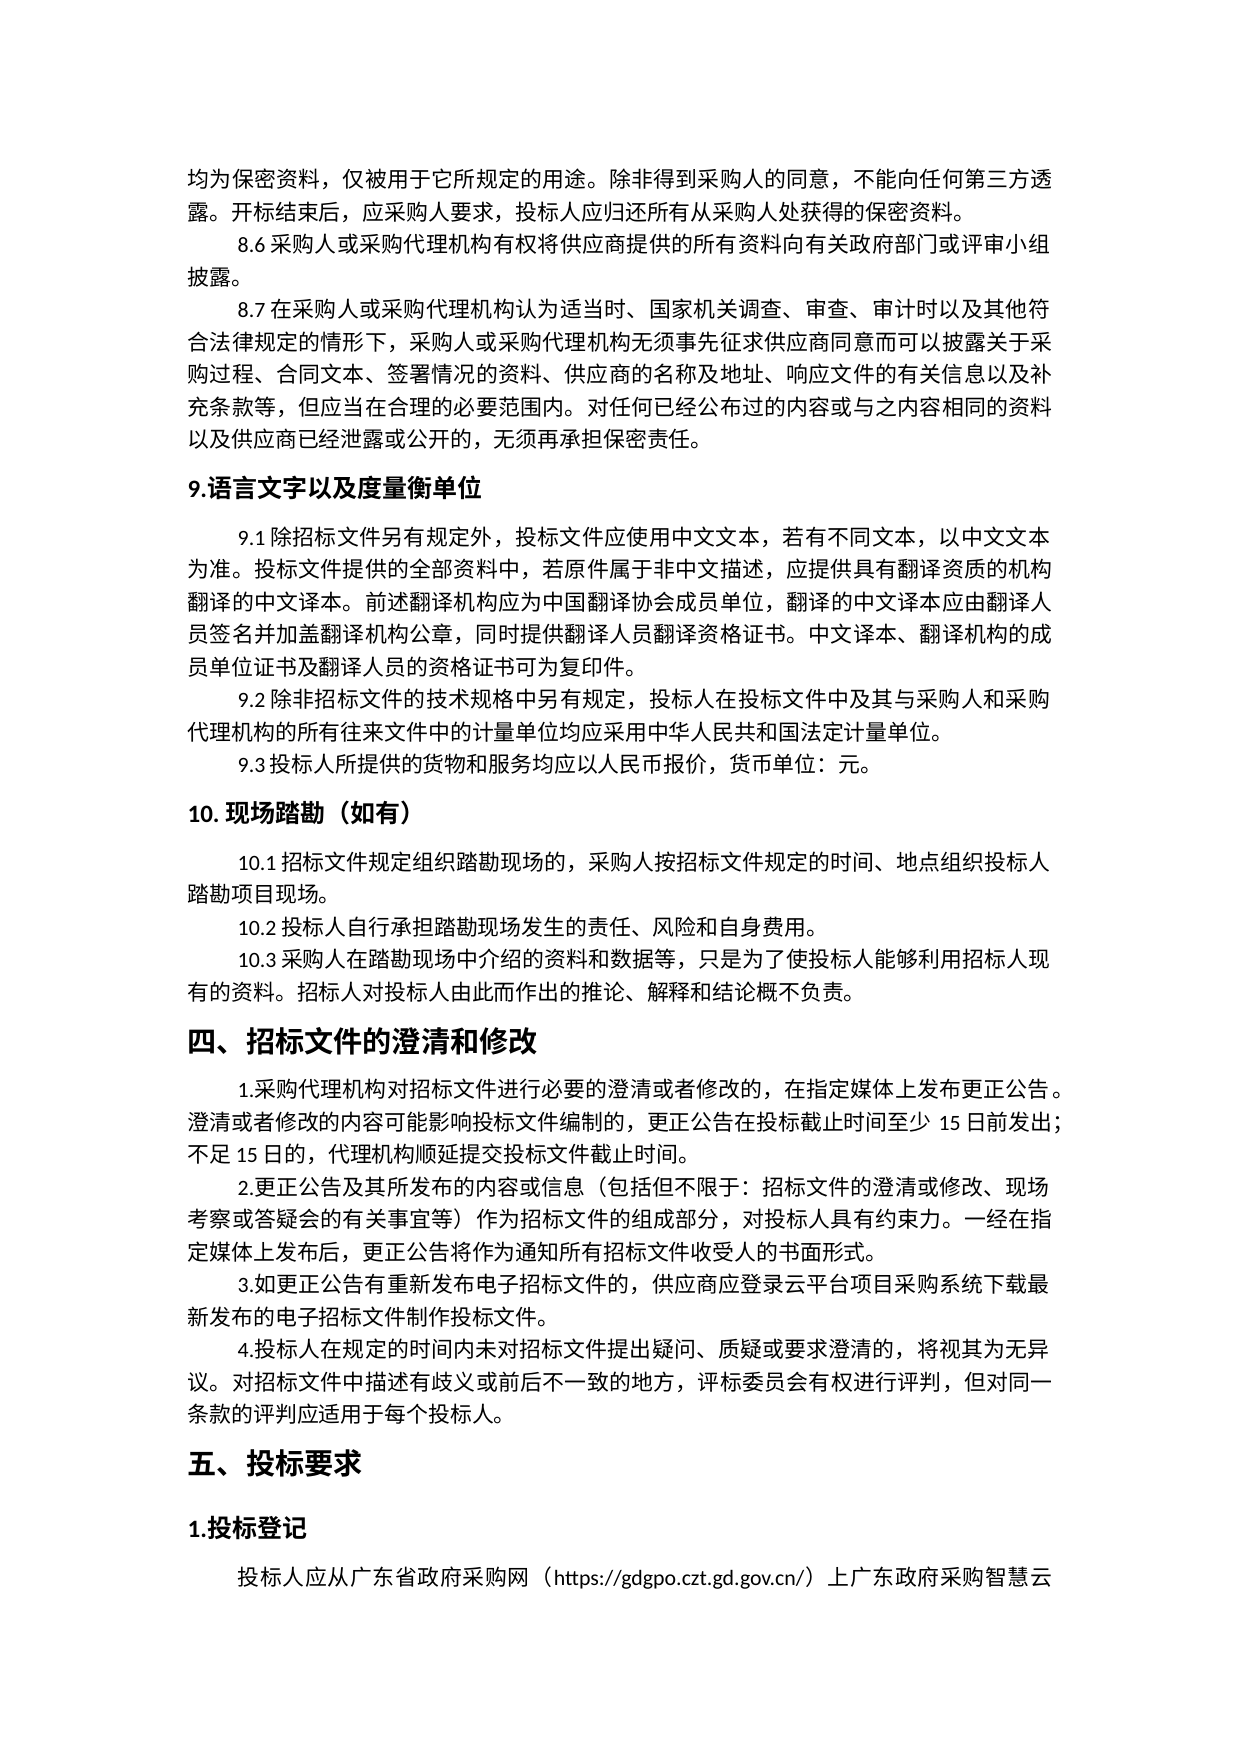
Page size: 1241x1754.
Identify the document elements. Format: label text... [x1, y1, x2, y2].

text 五、投标要求 [187, 1429, 1053, 1494]
text 2.更正公告及其所发布的内容或信息（包括但不限于：招标文件的澄清或修改、现场考察或答疑会的有关事宜等）作为招标文件的组成部分，对投标人具有约束力。一经在指定媒体上发布后，更正公告将作为通知所有招标文件收受人的书面形式。 [187, 1169, 1053, 1267]
text 4.投标人在规定的时间内未对招标文件提出疑问、质疑或要求澄清的，将视其为无异议。对招标文件中描述有歧义或前后不一致的地方，评标委员会有权进行评判，但对同一条款的评判应适用于每个投标人。 [187, 1332, 1053, 1429]
text 10.2投标人自行承担踏勘现场发生的责任、风险和自身费用。 [187, 909, 1053, 942]
text 9.1除招标文件另有规定外，投标文件应使用中文文本，若有不同文本，以中文文本为准。投标文件提供的全部资料中，若原件属于非中文描述，应提供具有翻译资质的机构翻译的中文译本。前述翻译机构应为中国翻译协会成员单位，翻译的中文译本应由翻译人员签名并加盖翻译机构公章，同时提供翻译人员翻译资格证书。中文译本、翻译机构的成员单位证书及翻译人员的资格证书可为复印件。 [187, 519, 1053, 682]
text 1.投标登记 [187, 1494, 1053, 1559]
text 3.如更正公告有重新发布电子招标文件的，供应商应登录云平台项目采购系统下载最新发布的电子招标文件制作投标文件。 [187, 1267, 1053, 1332]
text 10.3采购人在踏勘现场中介绍的资料和数据等，只是为了使投标人能够利用招标人现有的资料。招标人对投标人由此而作出的推论、解释和结论概不负责。 [187, 942, 1053, 1007]
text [187, 1559, 1053, 1592]
text 10. 现场踏勘（如有） [187, 779, 1053, 844]
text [187, 162, 1053, 227]
text 9.2除非招标文件的技术规格中另有规定，投标人在投标文件中及其与采购人和采购代理机构的所有往来文件中的计量单位均应采用中华人民共和国法定计量单位。 [187, 682, 1053, 747]
text 9.语言文字以及度量衡单位 [187, 454, 1053, 519]
text 8.7在采购人或采购代理机构认为适当时、国家机关调查、审查、审计时以及其他符合法律规定的情形下，采购人或采购代理机构无须事先征求供应商同意而可以披露关于采购过程、合同文本、签署情况的资料、供应商的名称及地址、响应文件的有关信息以及补充条款等，但应当在合理的必要范围内。对任何已经公布过的内容或与之内容相同的资料，以及供应商已经泄露或公开的，无须再承担保密责任。 [187, 292, 1053, 454]
text 8.6采购人或采购代理机构有权将供应商提供的所有资料向有关政府部门或评审小组披露。 [187, 227, 1053, 292]
text 四、招标文件的澄清和修改 [187, 1007, 1053, 1072]
text 9.3投标人所提供的货物和服务均应以人民币报价，货币单位：元。 [187, 747, 1053, 779]
text 10.1招标文件规定组织踏勘现场的，采购人按招标文件规定的时间、地点组织投标人踏勘项目现场。 [187, 844, 1053, 909]
text 1.采购代理机构对招标文件进行必要的澄清或者修改的，在指定媒体上发布更正公告。澄清或者修改的内容可能影响投标文件编制的，更正公告在投标截止时间至少15日前发出；不足15日的，代理机构顺延提交投标文件截止时间。 [187, 1072, 1053, 1169]
